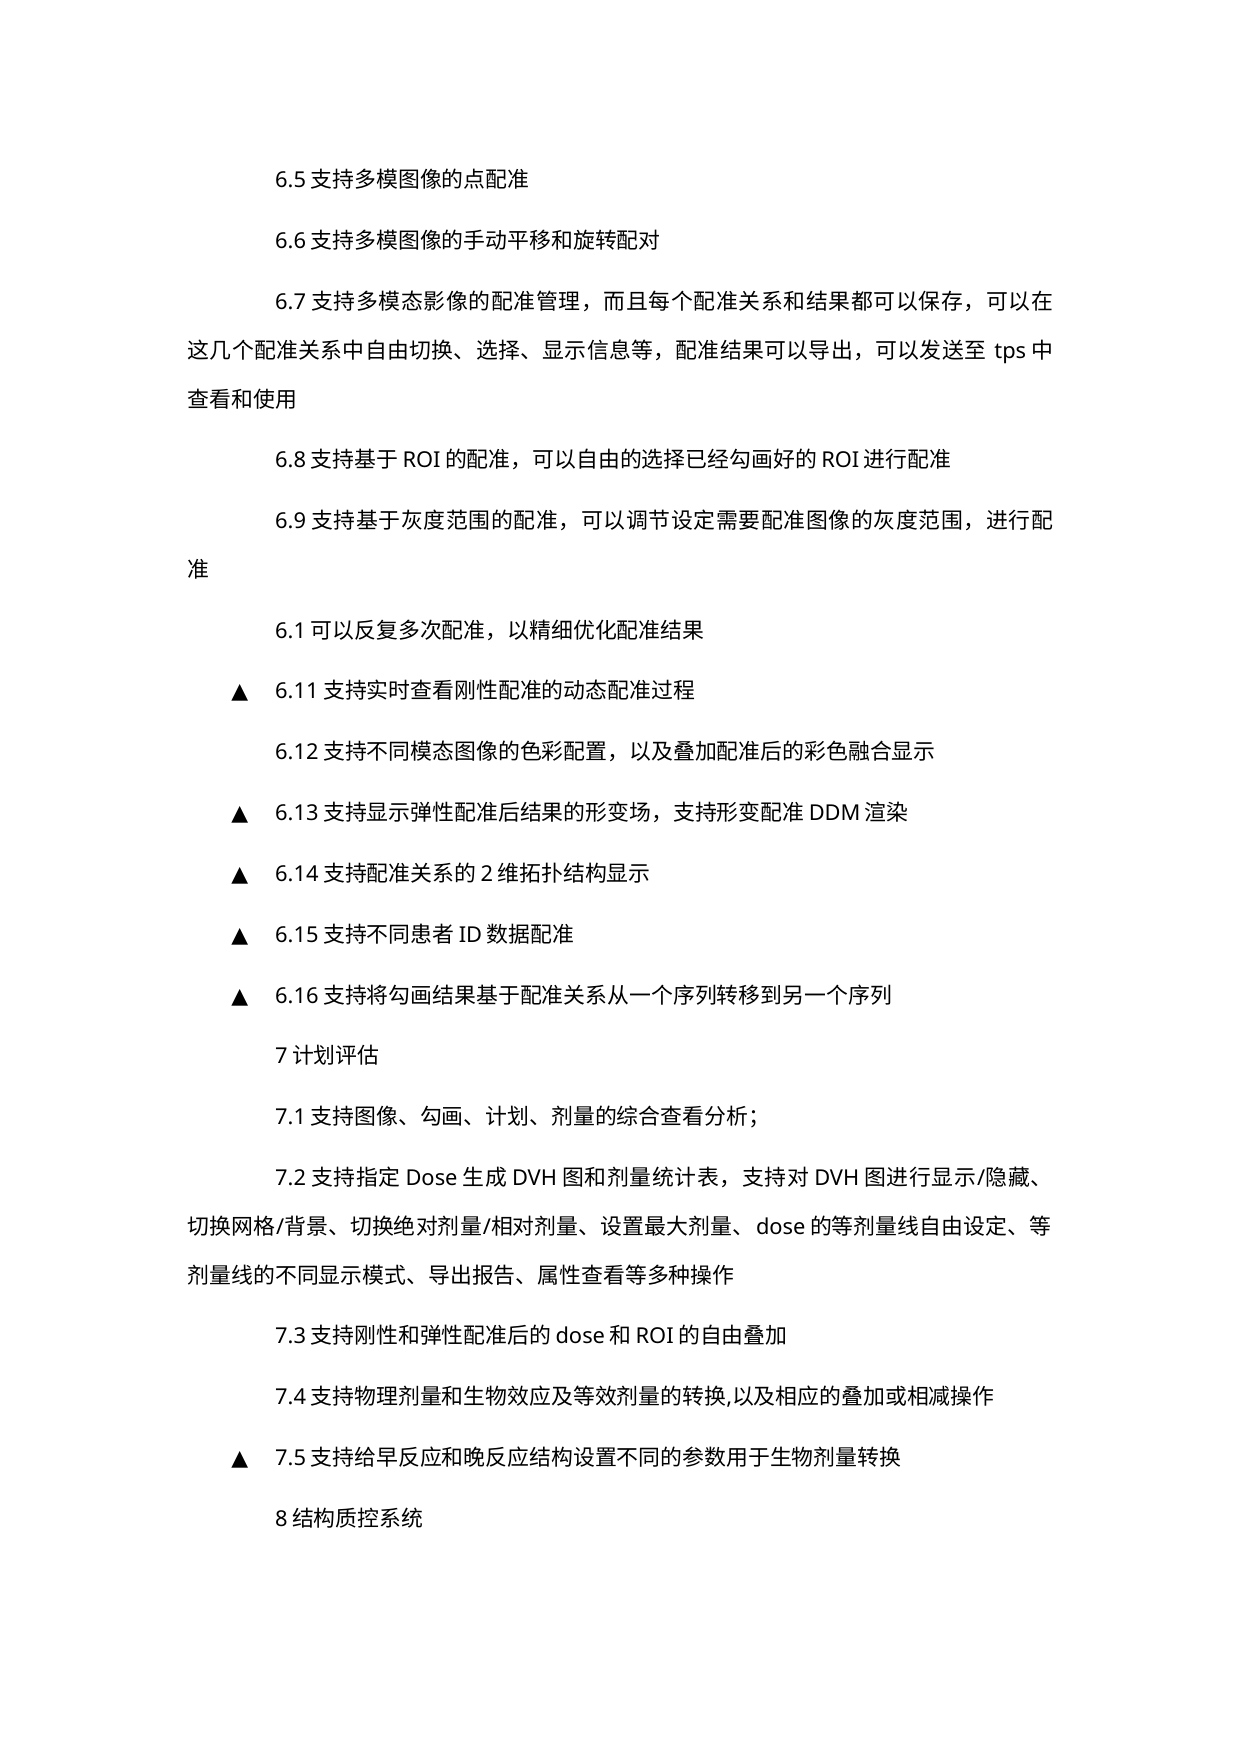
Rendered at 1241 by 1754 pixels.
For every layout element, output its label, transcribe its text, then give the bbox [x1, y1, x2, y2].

text 6.8支持基于ROI的配准，可以自由的选择已经勾画好的ROI进行配准 [187, 442, 1053, 474]
text ▲ 6.13支持显示弹性配准后结果的形变场，支持形变配准DDM渲染 [187, 795, 1053, 827]
text 6.1可以反复多次配准，以精细优化配准结果 [187, 612, 1053, 645]
text 7.4支持物理剂量和生物效应及等效剂量的转换,以及相应的叠加或相减操作 [187, 1379, 1053, 1412]
text ▲ 6.15支持不同患者ID数据配准 [187, 917, 1053, 949]
text 7.3支持刚性和弹性配准后的dose和ROI的自由叠加 [187, 1318, 1053, 1351]
text 6.5支持多模图像的点配准 [187, 162, 1053, 194]
text ▲ 6.14支持配准关系的2维拓扑结构显示 [187, 856, 1053, 888]
text 6.9支持基于灰度范围的配准，可以调节设定需要配准图像的灰度范围，进行配准 [187, 503, 1053, 584]
text 6.6支持多模图像的手动平移和旋转配对 [187, 223, 1053, 255]
text 6.7支持多模态影像的配准管理，而且每个配准关系和结果都可以保存，可以在这几个配准关系中自由切换、选择、显示信息等，配准结果可以导出，可以发送至tps中查看和使用 [187, 284, 1053, 414]
text 7.1支持图像、勾画、计划、剂量的综合查看分析； [187, 1099, 1053, 1132]
text 7.2支持指定Dose生成DVH图和剂量统计表，支持对DVH图进行显示/隐藏、切换网格/背景、切换绝对剂量/相对剂量、设置最大剂量、dose的等剂量线自由设定、等剂量线的不同显示模式、导出报告、属性查看等多种操作 [187, 1160, 1053, 1290]
text ▲ 7.5支持给早反应和晚反应结构设置不同的参数用于生物剂量转换 [187, 1440, 1053, 1472]
text ▲ 6.11支持实时查看刚性配准的动态配准过程 [187, 673, 1053, 706]
text 7计划评估 [187, 1038, 1053, 1071]
text 6.12支持不同模态图像的色彩配置，以及叠加配准后的彩色融合显示 [187, 734, 1053, 767]
text ▲ 6.16支持将勾画结果基于配准关系从一个序列转移到另一个序列 [187, 977, 1053, 1010]
text 8结构质控系统 [187, 1501, 1053, 1533]
